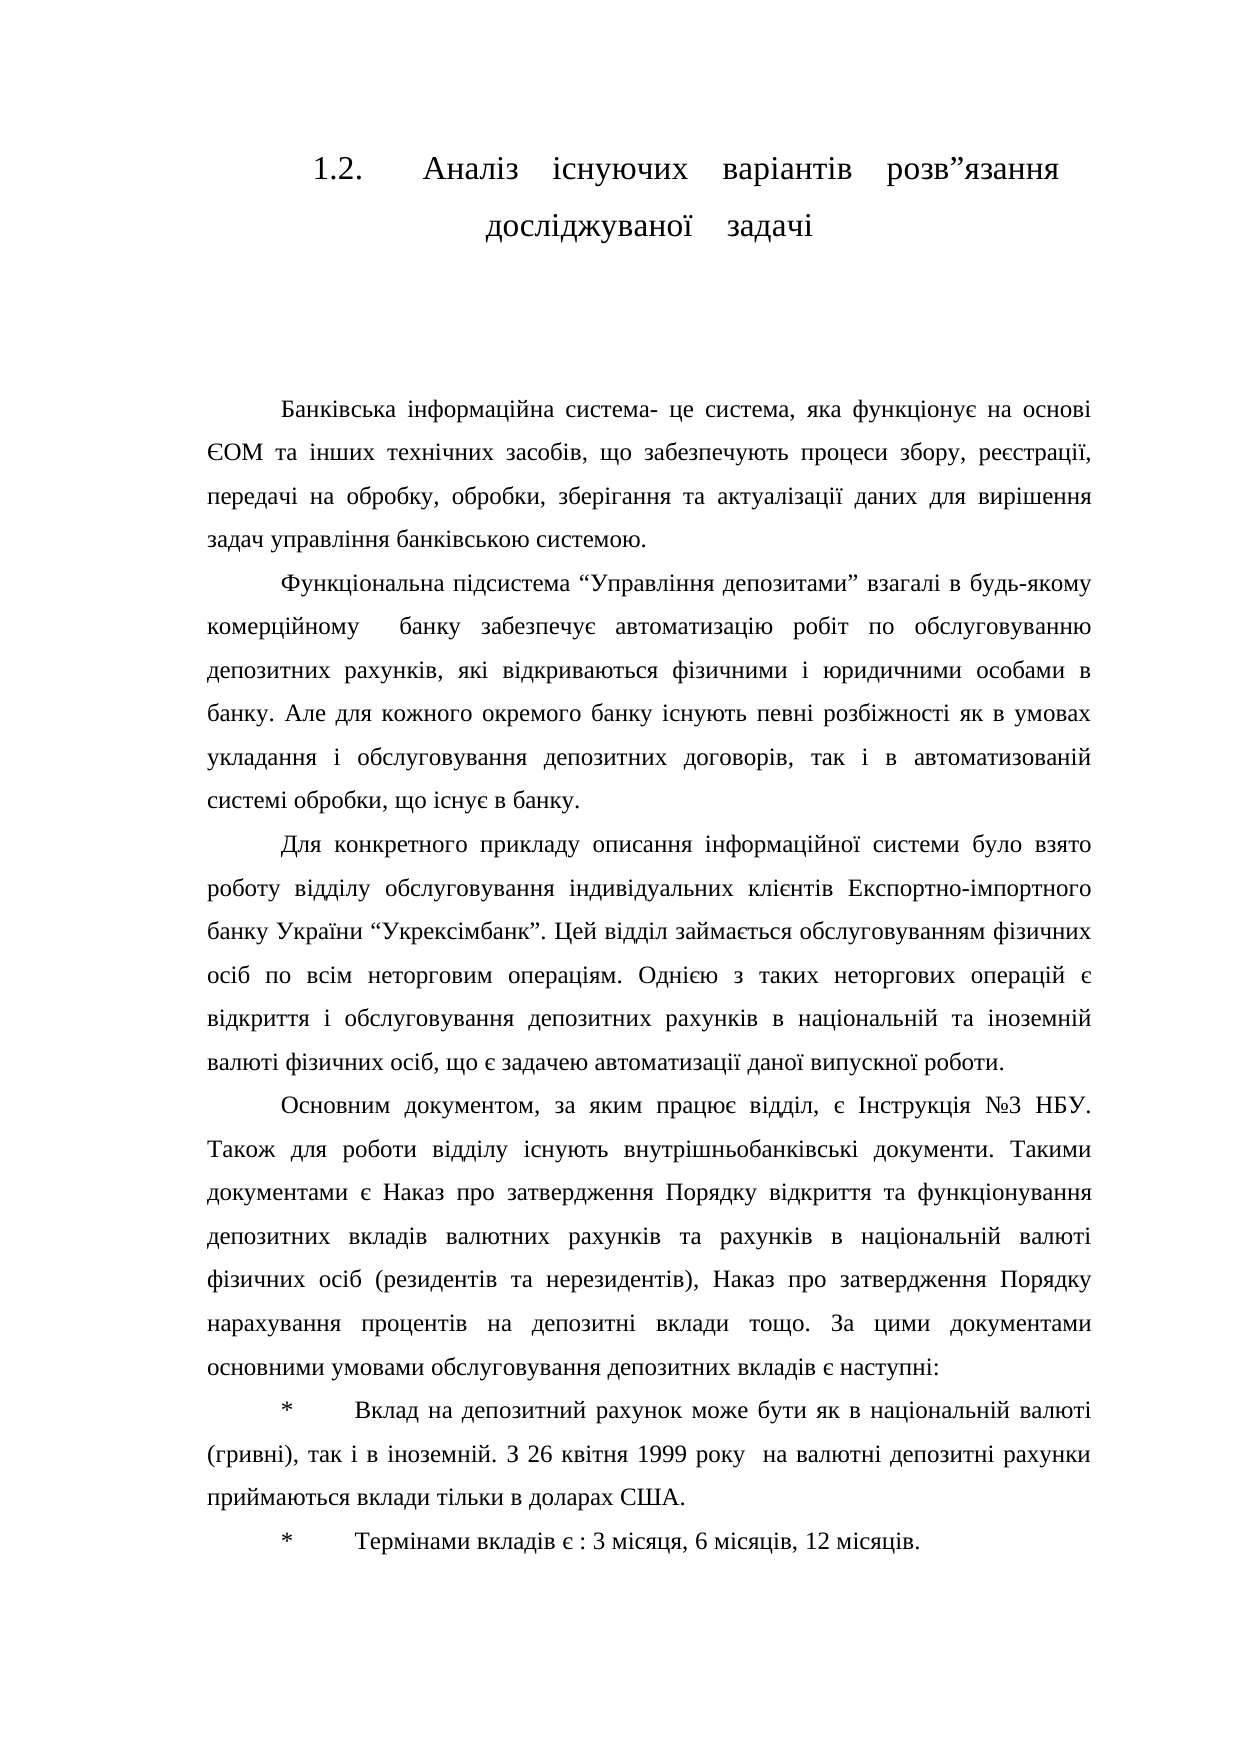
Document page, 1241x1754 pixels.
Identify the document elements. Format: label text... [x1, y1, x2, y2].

list Термінами вкладів є : 3 місяця, 6 місяців, 12 місяців. [207, 1526, 1092, 1555]
list Вклад на депозитний рахунок може бути як в національній валюті (гривні), так і в іноземній. З 26 квітня 1999 року на валютні депозитні рахунки приймаються вклади тільки в доларах США. [207, 1395, 1092, 1511]
text Функціональна підсистема “Управління депозитами” взагалі в будь-якому комерційному банку забезпечує автоматизацію робіт по обслуговуванню депозитних рахунків, які відкриваються фізичними і юридичними особами в банку. Але для кожного окремого банку існують певні розбіжності як в умовах укладання і обслуговування депозитних договорів, так і в автоматизованій системі обробки, що існує в банку. [207, 568, 1092, 814]
text Банківська інформаційна система- це система, яка функціонує на основі ЄОМ та інших технічних засобів, що забезпечують процеси збору, реєстрації, передачі на обробку, обробки, зберігання та актуалізації даних для вирішення задач управління банківською системою. [207, 393, 1092, 553]
text Для конкретного прикладу описання інформаційної системи було взято роботу відділу обслуговування індивідуальних клієнтів Експортно-імпортного банку України “Укрексімбанк”. Цей відділ займається обслуговуванням фізичних осіб по всім неторговим операціям. Однією з таких неторгових операцій є відкриття і обслуговування депозитних рахунків в національній та іноземній валюті фізичних осіб, що є задачею автоматизації даної випускної роботи. [207, 829, 1092, 1076]
text 1.2. Аналіз існуючих варіантів розв”язання досліджуваної задачі [207, 148, 1092, 244]
text Основним документом, за яким працює відділ, є Інструкція №3 НБУ. Також для роботи відділу існують внутрішньобанківські документи. Такими документами є Наказ про затвердження Порядку відкриття та функціонування депозитних вкладів валютних рахунків та рахунків в національній валюті фізичних осіб (резидентів та нерезидентів), Наказ про затвердження Порядку нарахування процентів на депозитні вклади тощо. За цими документами основними умовами обслуговування депозитних вкладів є наступні: [207, 1090, 1092, 1381]
